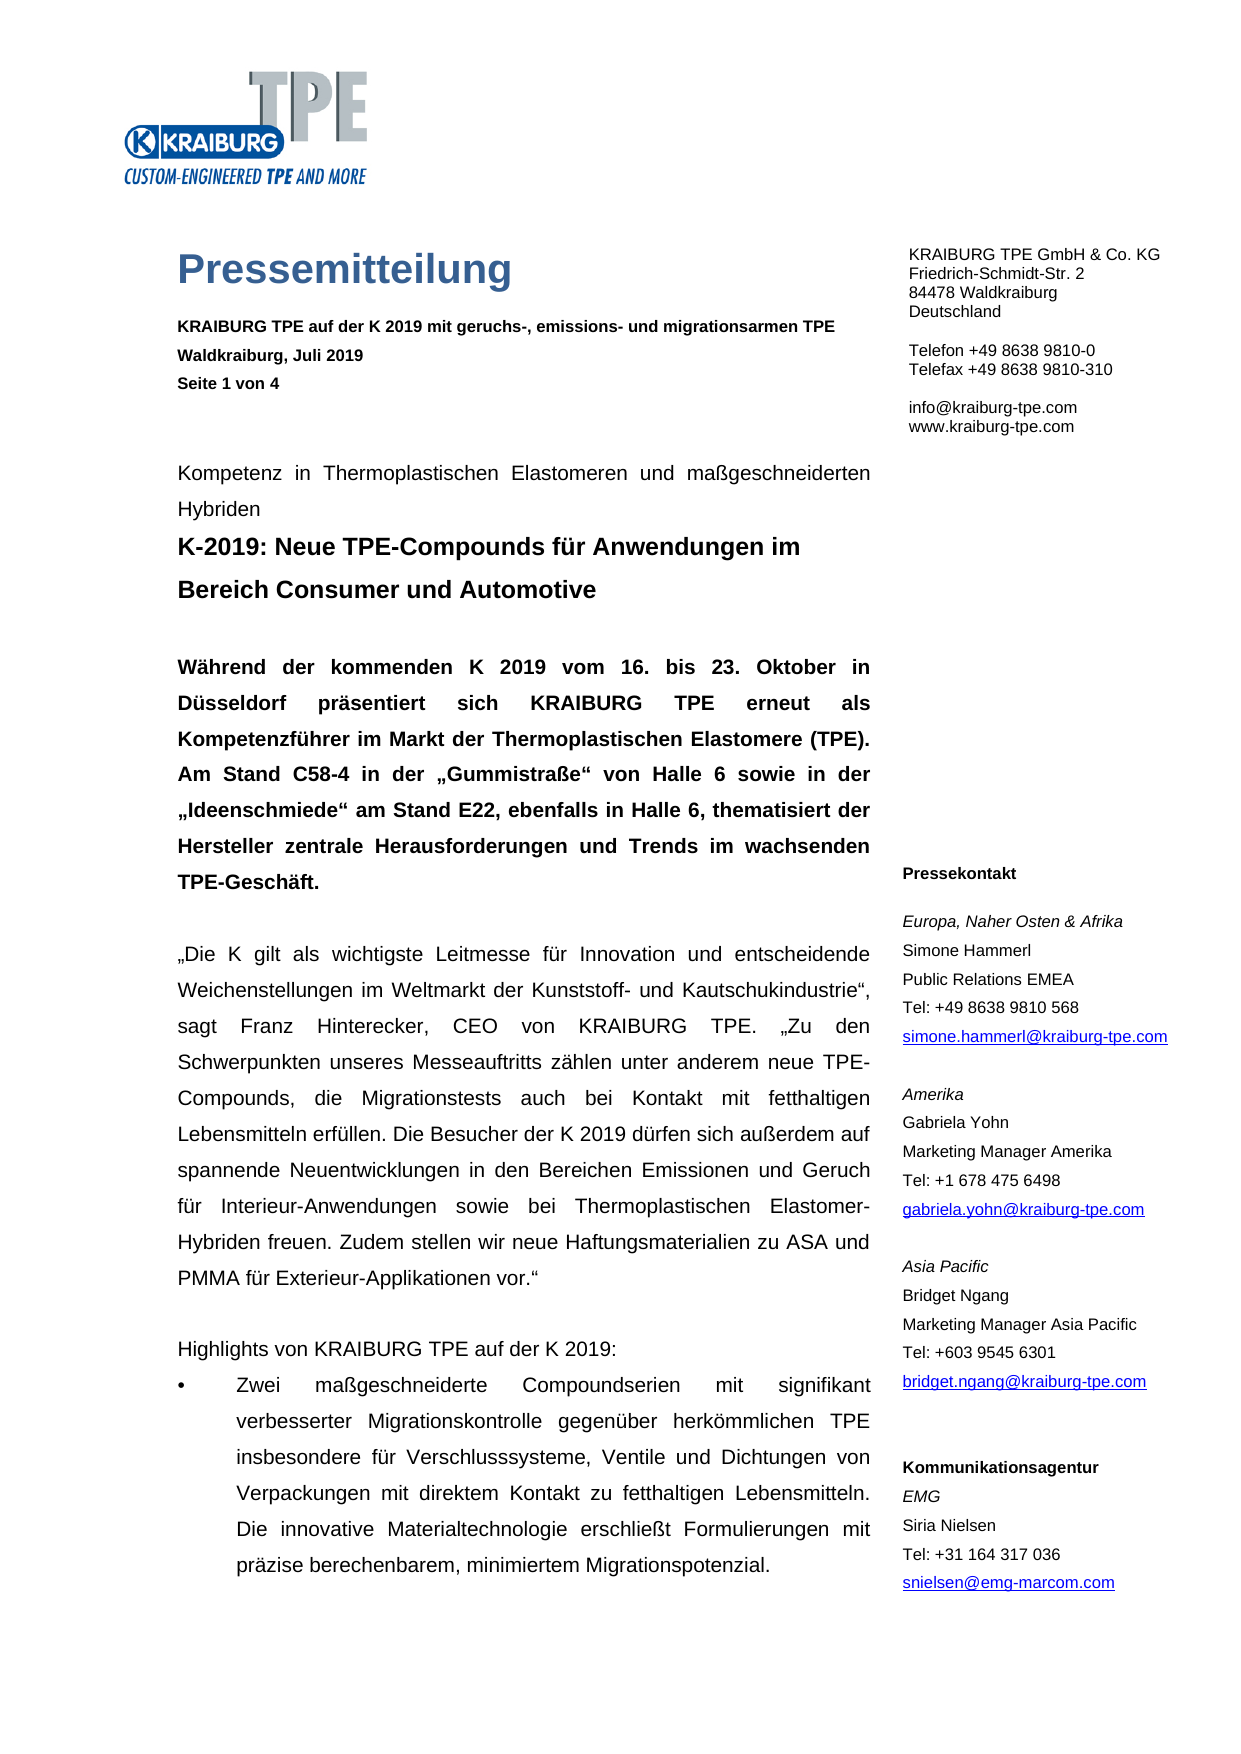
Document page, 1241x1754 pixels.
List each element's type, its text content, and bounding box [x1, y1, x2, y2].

text Während der kommenden K 2019 vom 16. bis 23. Oktober in Düsseldorf präsentiert sich KRAIBURG TPE erneut als Kompetenzführer im Markt der Thermoplastischen Elastomere (TPE). Am Stand C58-4 in der „Gummistraße“ von Halle 6 sowie in der „Ideenschmiede“ am Stand E22, ebenfalls in Halle 6, thematisiert der Hersteller zentrale Herausforderungen und Trends im wachsenden TPE-Geschäft. [177, 654, 871, 894]
text Kompetenz in Thermoplastischen Elastomeren und maßgeschneiderten Hybriden [177, 460, 871, 520]
picture [112, 55, 379, 200]
list Zwei maßgeschneiderte Compoundserien mit signifikant verbesserter Migrationskontrolle gegenüber herkömmlichen TPE insbesondere für Verschlusssysteme, Ventile und Dichtungen von Verpackungen mit direktem Kontakt zu fetthaltigen Lebensmitteln. Die innovative Materialtechnologie erschließt Formulierungen mit präzise berechenbarem, minimiertem Migrationspotenzial. [177, 1373, 871, 1577]
text Highlights von KRAIBURG TPE auf der K 2019: [177, 1337, 871, 1361]
text K-2019: Neue TPE-Compounds für Anwendungen im Bereich Consumer und Automotive [177, 532, 871, 604]
text „Die K gilt als wichtigste Leitmesse für Innovation und entscheidende Weichenstellungen im Weltmarkt der Kunststoff- und Kautschukindustrie“, sagt Franz Hinterecker, CEO von KRAIBURG TPE. „Zu den Schwerpunkten unseres Messeauftritts zählen unter anderem neue TPE-Compounds, die Migrationstests auch bei Kontakt mit fetthaltigen Lebensmitteln erfüllen. Die Besucher der K 2019 dürfen sich außerdem auf spannende Neuentwicklungen in den Bereichen Emissionen und Geruch für Interieur-Anwendungen sowie bei Thermoplastischen Elastomer-Hybriden freuen. Zudem stellen wir neue Haftungsmaterialien zu ASA und PMMA für Exterieur-Applikationen vor.“ [177, 942, 871, 1289]
